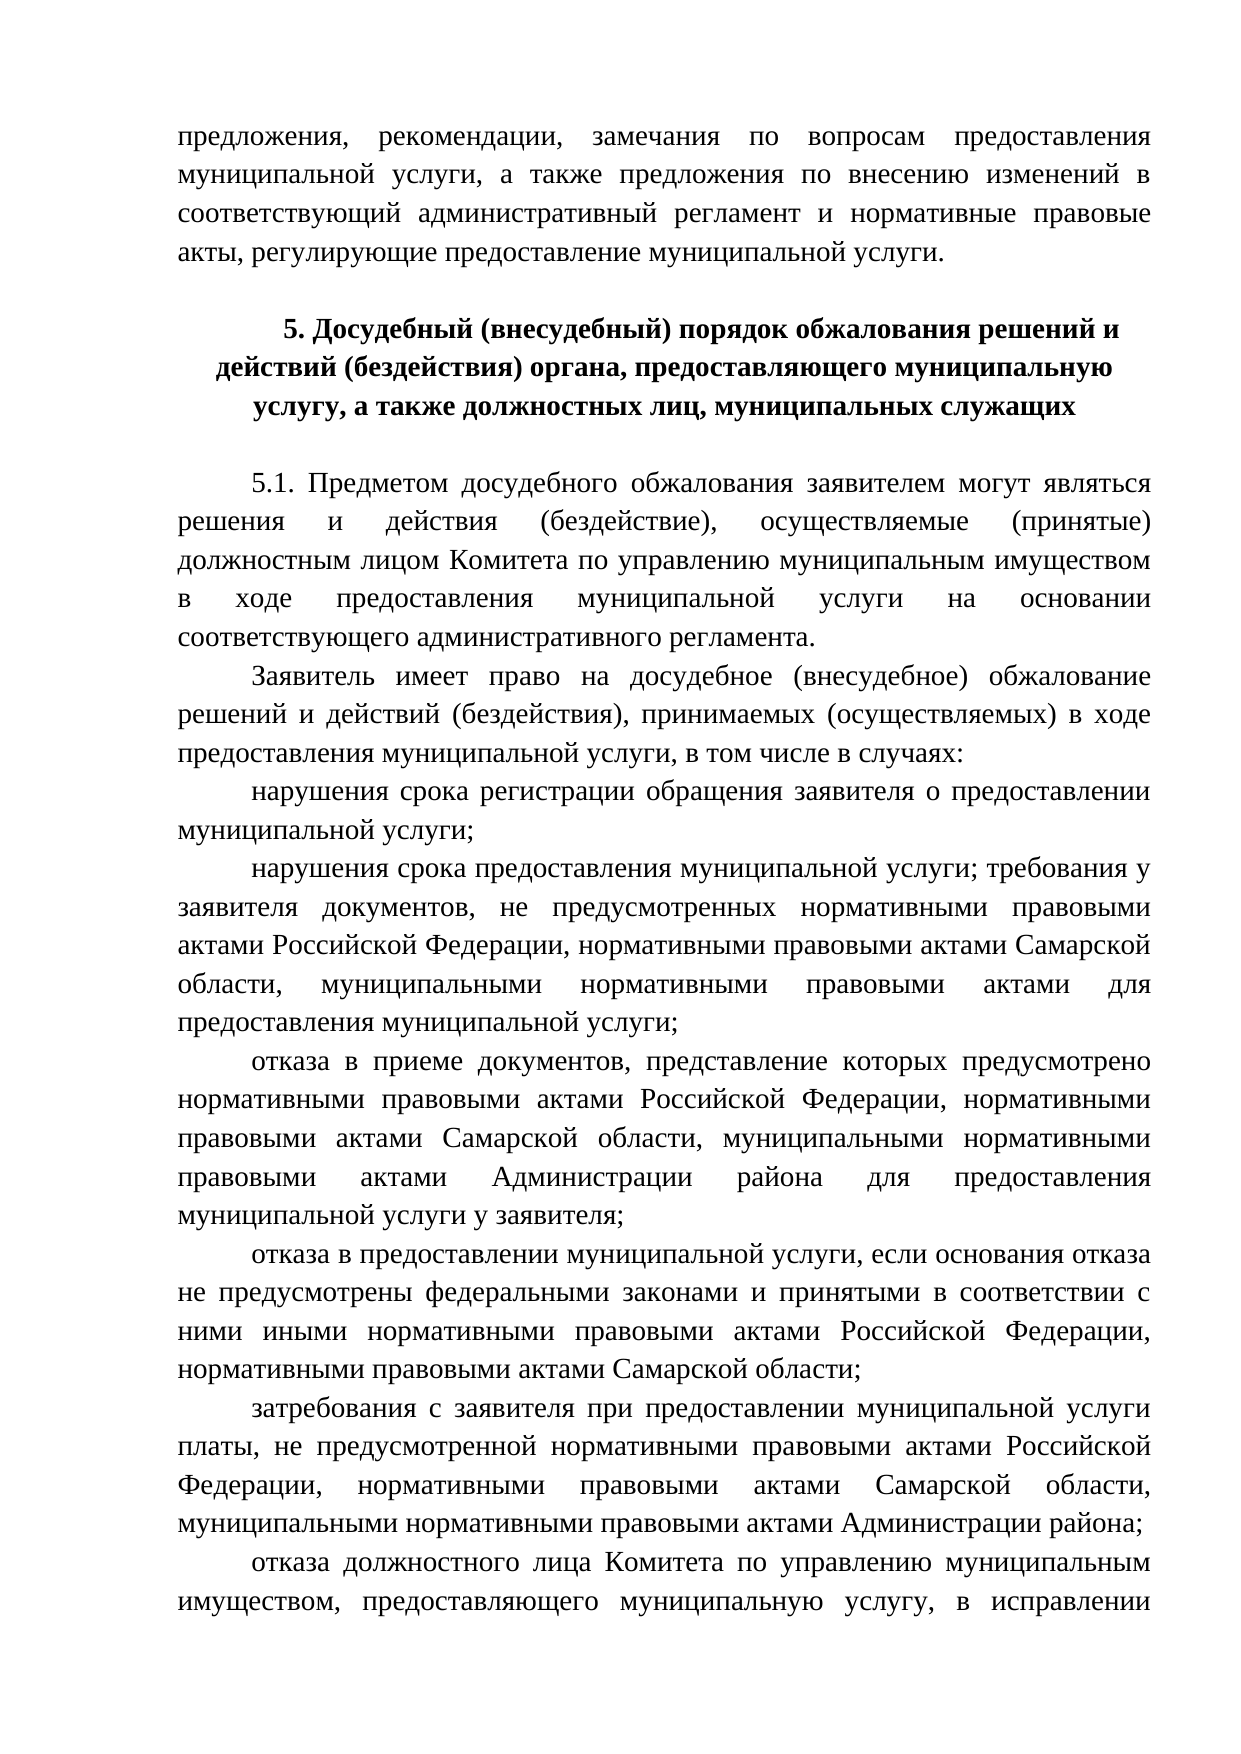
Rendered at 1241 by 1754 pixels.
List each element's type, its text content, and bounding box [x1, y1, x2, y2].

text 5.1. Предметом досудебного обжалования заявителем могут являться решения и действия (бездействие), осуществляемые (принятые) должностным лицом Комитета по управлению муниципальным имуществом в ходе предоставления муниципальной услуги на основании соответствующего административного регламента. [177, 465, 1152, 653]
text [177, 118, 1152, 267]
text отказа в предоставлении муниципальной услуги, если основания отказа не предусмотрены федеральными законами и принятыми в соответствии с ними иными нормативными правовыми актами Российской Федерации, нормативными правовыми актами Самарской области; [177, 1236, 1152, 1385]
text нарушения срока предоставления муниципальной услуги; требования у заявителя документов, не предусмотренных нормативными правовыми актами Российской Федерации, нормативными правовыми актами Самарской области, муниципальными нормативными правовыми актами для предоставления муниципальной услуги; [177, 850, 1152, 1038]
text Заявитель имеет право на досудебное (внесудебное) обжалование решений и действий (бездействия), принимаемых (осуществляемых) в ходе предоставления муниципальной услуги, в том числе в случаях: [177, 658, 1152, 768]
text нарушения срока регистрации обращения заявителя о предоставлении муниципальной услуги; [177, 773, 1152, 845]
text отказа в приеме документов, представление которых предусмотрено нормативными правовыми актами Российской Федерации, нормативными правовыми актами Самарской области, муниципальными нормативными правовыми актами Администрации района для предоставления муниципальной услуги у заявителя; [177, 1043, 1152, 1231]
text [177, 1544, 1152, 1616]
text 5. Досудебный (внесудебный) порядок обжалования решений и действий (бездействия) органа, предоставляющего муниципальную услугу, а также должностных лиц, муниципальных служащих [177, 311, 1152, 421]
text затребования с заявителя при предоставлении муниципальной услуги платы, не предусмотренной нормативными правовыми актами Российской Федерации, нормативными правовыми актами Самарской области, муниципальными нормативными правовыми актами Администрации района; [177, 1390, 1152, 1539]
